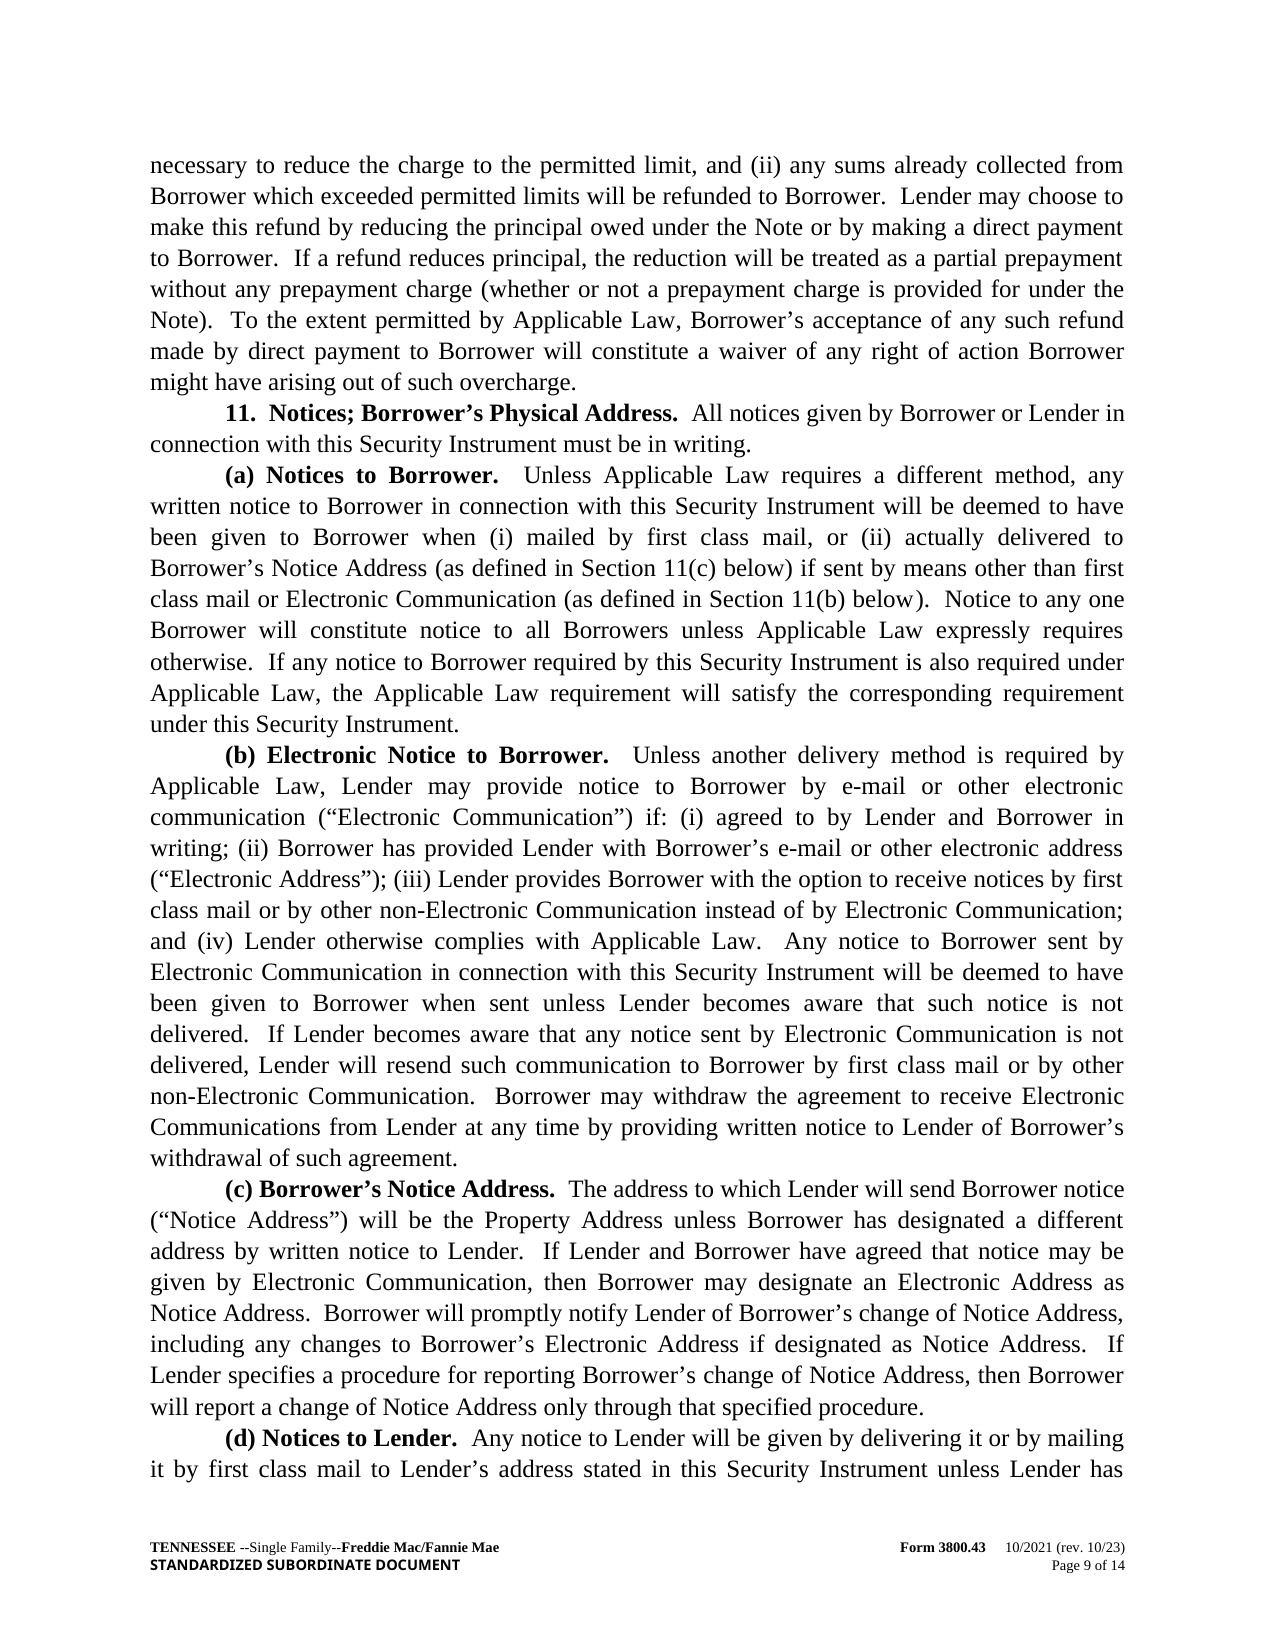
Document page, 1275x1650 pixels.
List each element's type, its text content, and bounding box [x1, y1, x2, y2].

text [150, 150, 1125, 396]
text (c) Borrower’s Notice Address. The address to which Lender will send Borrower notice (“Notice Address”) will be the Property Address unless Borrower has designated a different address by written notice to Lender. If Lender and Borrower have agreed that notice may be given by Electronic Communication, then Borrower may designate an Electronic Address as Notice Address. Borrower will promptly notify Lender of Borrower’s change of Notice Address, including any changes to Borrower’s Electronic Address if designated as Notice Address. If Lender specifies a procedure for reporting Borrower’s change of Notice Address, then Borrower will report a change of Notice Address only through that specified procedure. [150, 1174, 1125, 1420]
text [150, 1423, 1125, 1482]
text (a) Notices to Borrower. Unless Applicable Law requires a different method, any written notice to Borrower in connection with this Security Instrument will be deemed to have been given to Borrower when (i) mailed by first class mail, or (ii) actually delivered to Borrower’s Notice Address (as defined in Section 11(c) below) if sent by means other than first class mail or Electronic Communication (as defined in Section 11(b) below). Notice to any one Borrower will constitute notice to all Borrowers unless Applicable Law expressly requires otherwise. If any notice to Borrower required by this Security Instrument is also required under Applicable Law, the Applicable Law requirement will satisfy the corresponding requirement under this Security Instrument. [150, 460, 1125, 737]
text (b) Electronic Notice to Borrower. Unless another delivery method is required by Applicable Law, Lender may provide notice to Borrower by e-mail or other electronic communication (“Electronic Communication”) if: (i) agreed to by Lender and Borrower in writing; (ii) Borrower has provided Lender with Borrower’s e-mail or other electronic address (“Electronic Address”); (iii) Lender provides Borrower with the option to receive notices by first class mail or by other non-Electronic Communication instead of by Electronic Communication; and (iv) Lender otherwise complies with Applicable Law. Any notice to Borrower sent by Electronic Communication in connection with this Security Instrument will be deemed to have been given to Borrower when sent unless Lender becomes aware that such notice is not delivered. If Lender becomes aware that any notice sent by Electronic Communication is not delivered, Lender will resend such communication to Borrower by first class mail or by other non-Electronic Communication. Borrower may withdraw the agreement to receive Electronic Communications from Lender at any time by providing written notice to Lender of Borrower’s withdrawal of such agreement. [150, 740, 1125, 1172]
text 11. Notices; Borrower’s Physical Address. All notices given by Borrower or Lender in connection with this Security Instrument must be in writing. [150, 398, 1125, 458]
